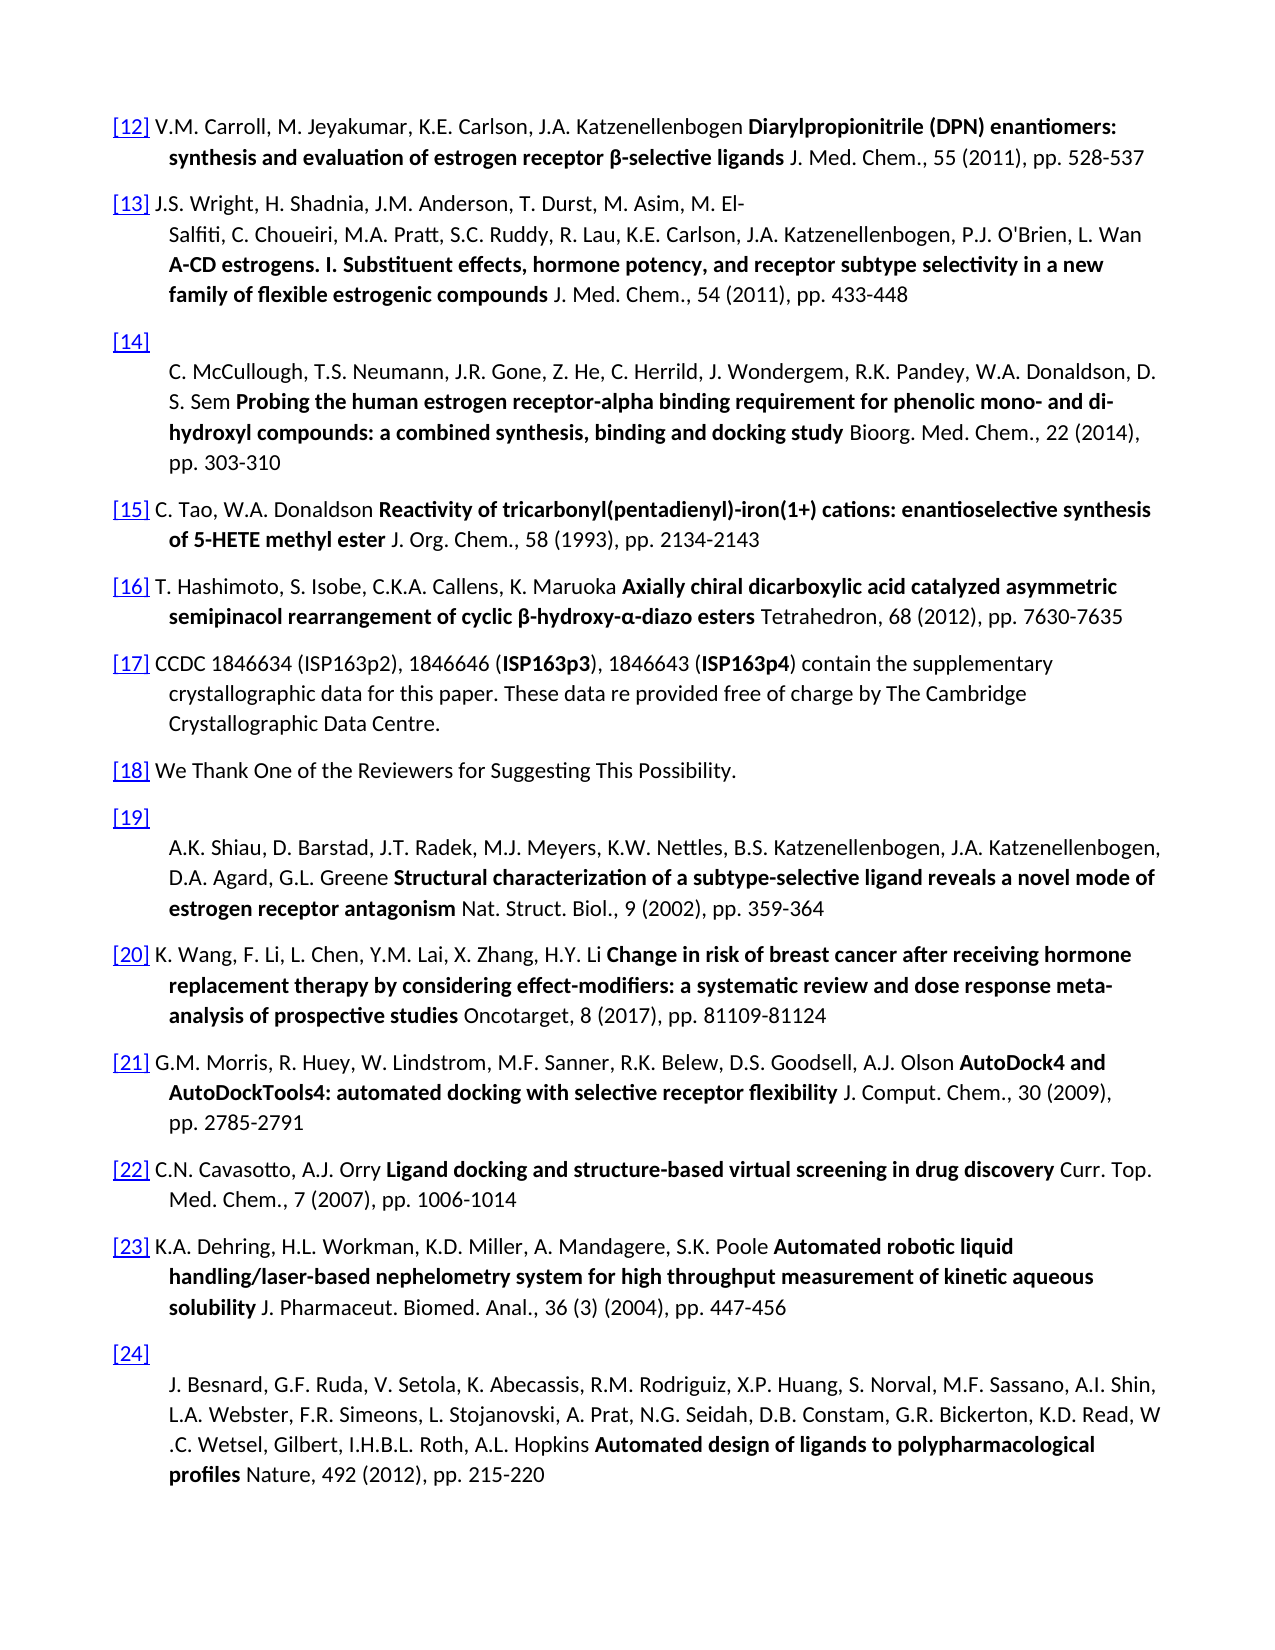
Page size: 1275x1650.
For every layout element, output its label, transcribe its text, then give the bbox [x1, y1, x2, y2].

text [14] C. McCullough, T.S. Neumann, J.R. Gone, Z. He, C. Herrild, J. Wondergem, R.K. Pandey, W.A. Donaldson, D.S. Sem Probing the human estrogen receptor-alpha binding requirement for phenolic mono- and di-hydroxyl compounds: a combined synthesis, binding and docking study Bioorg. Med. Chem., 22 (2014), pp. 303-310 [112, 327, 1162, 476]
text [22] C.N. Cavasotto, A.J. Orry Ligand docking and structure-based virtual screening in drug discovery Curr. Top. Med. Chem., 7 (2007), pp. 1006-1014 [112, 1155, 1162, 1213]
text [19] A.K. Shiau, D. Barstad, J.T. Radek, M.J. Meyers, K.W. Nettles, B.S. Katzenellenbogen, J.A. Katzenellenbogen, D.A. Agard, G.L. Greene Structural characterization of a subtype-selective ligand reveals a novel mode of estrogen receptor antagonism Nat. Struct. Biol., 9 (2002), pp. 359-364 [112, 803, 1162, 922]
text [23] K.A. Dehring, H.L. Workman, K.D. Miller, A. Mandagere, S.K. Poole Automated robotic liquid handling/laser-based nephelometry system for high throughput measurement of kinetic aqueous solubility J. Pharmaceut. Biomed. Anal., 36 (3) (2004), pp. 447-456 [112, 1232, 1162, 1321]
text [24] J. Besnard, G.F. Ruda, V. Setola, K. Abecassis, R.M. Rodriguiz, X.P. Huang, S. Norval, M.F. Sassano, A.I. Shin, L.A. Webster, F.R. Simeons, L. Stojanovski, A. Prat, N.G. Seidah, D.B. Constam, G.R. Bickerton, K.D. Read, W.C. Wetsel, Gilbert, I.H.B.L. Roth, A.L. Hopkins Automated design of ligands to polypharmacological profiles Nature, 492 (2012), pp. 215-220 [112, 1339, 1162, 1488]
text [15] C. Tao, W.A. Donaldson Reactivity of tricarbonyl(pentadienyl)-iron(1+) cations: enantioselective synthesis of 5-HETE methyl ester J. Org. Chem., 58 (1993), pp. 2134-2143 [112, 495, 1162, 553]
text [16] T. Hashimoto, S. Isobe, C.K.A. Callens, K. Maruoka Axially chiral dicarboxylic acid catalyzed asymmetric semipinacol rearrangement of cyclic β-hydroxy-α-diazo esters Tetrahedron, 68 (2012), pp. 7630-7635 [112, 572, 1162, 630]
text [18] We Thank One of the Reviewers for Suggesting This Possibility. [112, 756, 1162, 784]
text [21] G.M. Morris, R. Huey, W. Lindstrom, M.F. Sanner, R.K. Belew, D.S. Goodsell, A.J. Olson AutoDock4 and AutoDockTools4: automated docking with selective receptor flexibility J. Comput. Chem., 30 (2009), pp. 2785-2791 [112, 1048, 1162, 1136]
text [12] V.M. Carroll, M. Jeyakumar, K.E. Carlson, J.A. Katzenellenbogen Diarylpropionitrile (DPN) enantiomers: synthesis and evaluation of estrogen receptor β-selective ligands J. Med. Chem., 55 (2011), pp. 528-537 [112, 112, 1162, 171]
text [17] CCDC 1846634 (ISP163p2), 1846646 (ISP163p3), 1846643 (ISP163p4) contain the supplementary crystallographic data for this paper. These data re provided free of charge by The Cambridge Crystallographic Data Centre. [112, 649, 1162, 737]
text [13] J.S. Wright, H. Shadnia, J.M. Anderson, T. Durst, M. Asim, M. El-Salfiti, C. Choueiri, M.A. Pratt, S.C. Ruddy, R. Lau, K.E. Carlson, J.A. Katzenellenbogen, P.J. O'Brien, L. Wan A-CD estrogens. I. Substituent effects, hormone potency, and receptor subtype selectivity in a new family of flexible estrogenic compounds J. Med. Chem., 54 (2011), pp. 433-448 [112, 189, 1162, 308]
text [20] K. Wang, F. Li, L. Chen, Y.M. Lai, X. Zhang, H.Y. Li Change in risk of breast cancer after receiving hormone replacement therapy by considering effect-modifiers: a systematic review and dose response meta-analysis of prospective studies Oncotarget, 8 (2017), pp. 81109-81124 [112, 941, 1162, 1029]
